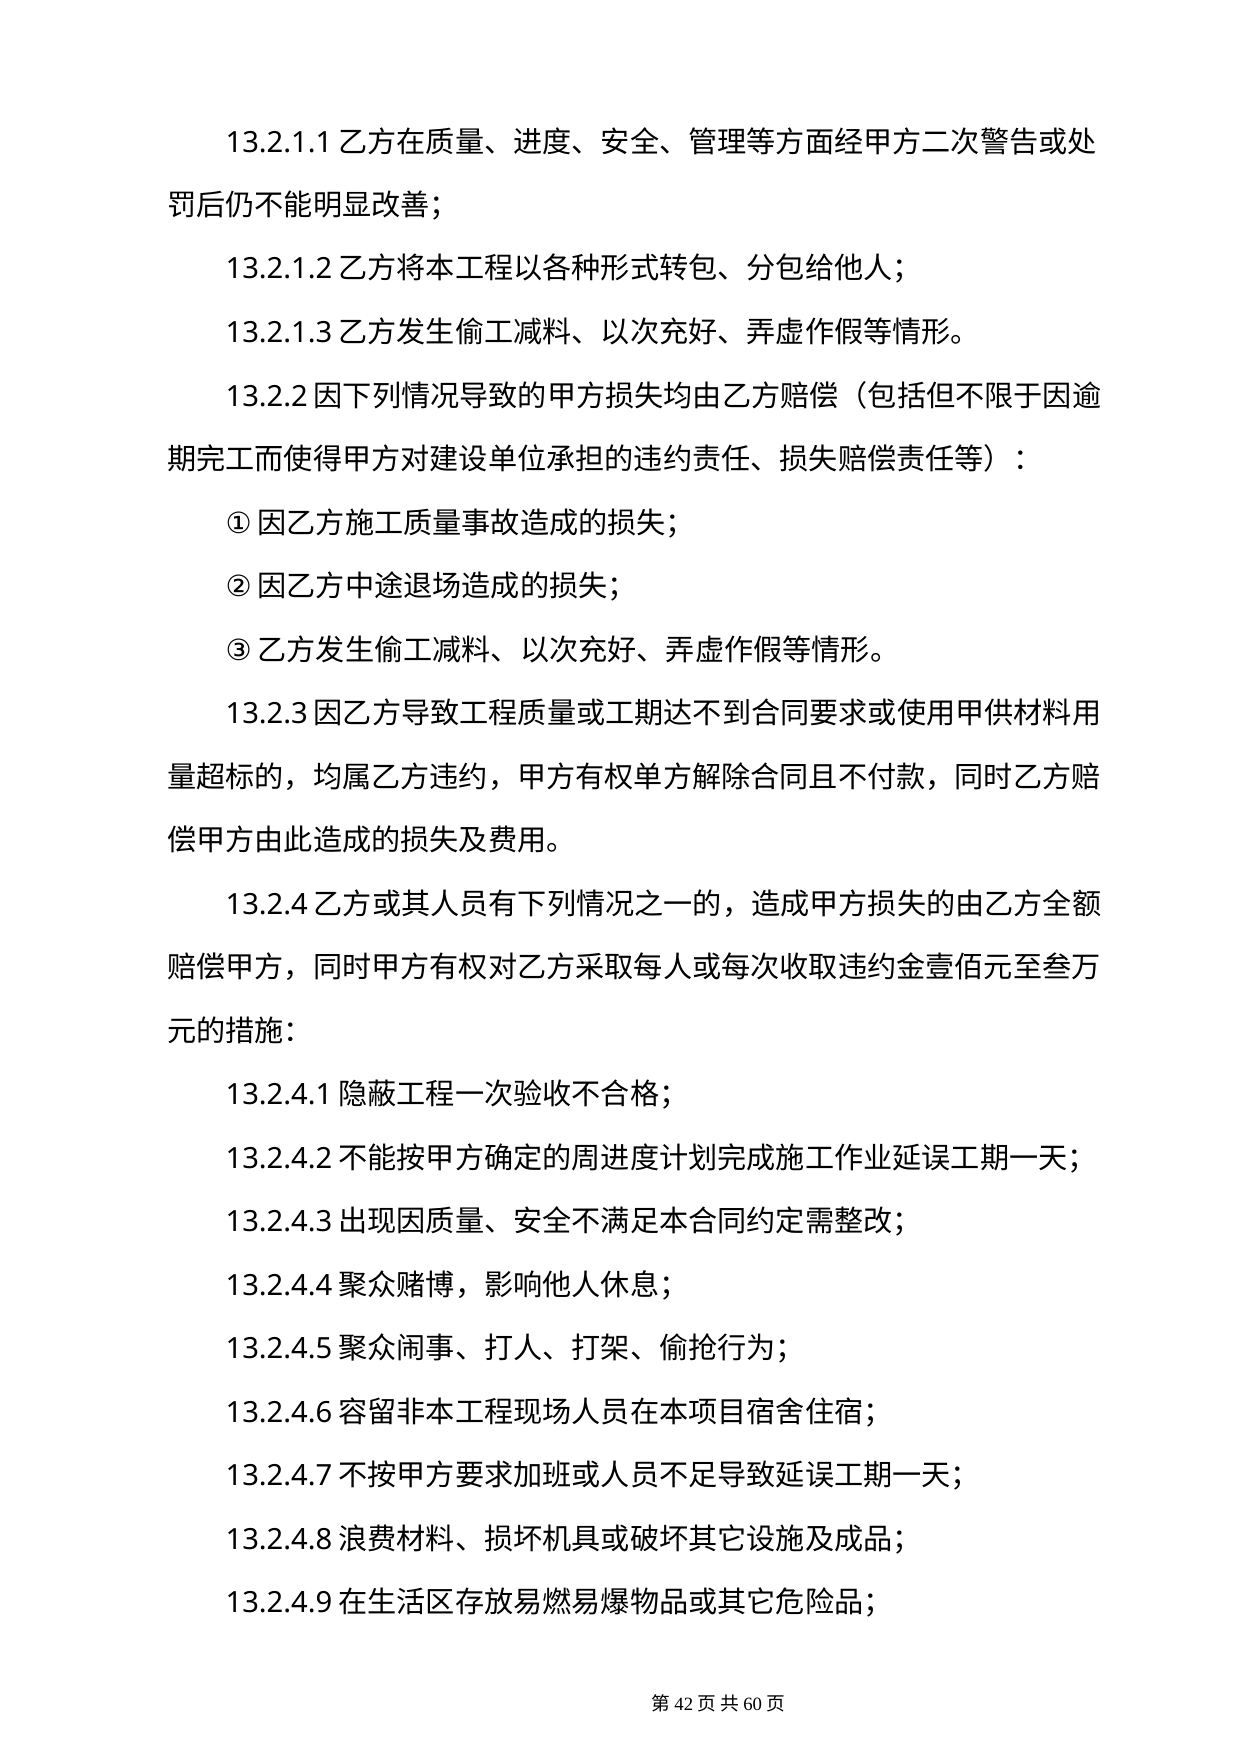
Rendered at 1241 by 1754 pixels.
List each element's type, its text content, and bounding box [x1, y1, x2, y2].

text ②因乙方中途退场造成的损失； [167, 563, 1106, 605]
text 13.2.4.6容留非本工程现场人员在本项目宿舍住宿； [167, 1388, 1106, 1431]
text 13.2.4.3出现因质量、安全不满足本合同约定需整改； [167, 1198, 1106, 1240]
text 13.2.4.2不能按甲方确定的周进度计划完成施工作业延误工期一天； [167, 1134, 1106, 1177]
text 13.2.1.3乙方发生偷工减料、以次充好、弄虚作假等情形。 [167, 309, 1106, 351]
text 13.2.4乙方或其人员有下列情况之一的，造成甲方损失的由乙方全额赔偿甲方，同时甲方有权对乙方采取每人或每次收取违约金壹佰元至叁万元的措施： [167, 880, 1106, 1049]
text ①因乙方施工质量事故造成的损失； [167, 499, 1106, 542]
text 13.2.1.2乙方将本工程以各种形式转包、分包给他人； [167, 245, 1106, 287]
text 13.2.4.4聚众赌博，影响他人休息； [167, 1261, 1106, 1304]
text 13.2.1.1乙方在质量、进度、安全、管理等方面经甲方二次警告或处罚后仍不能明显改善； [167, 118, 1106, 224]
text 13.2.4.9在生活区存放易燃易爆物品或其它危险品； [167, 1579, 1106, 1621]
text 13.2.4.1隐蔽工程一次验收不合格； [167, 1071, 1106, 1113]
text ③乙方发生偷工减料、以次充好、弄虚作假等情形。 [167, 626, 1106, 669]
text 13.2.4.7不按甲方要求加班或人员不足导致延误工期一天； [167, 1452, 1106, 1494]
text 13.2.2因下列情况导致的甲方损失均由乙方赔偿（包括但不限于因逾期完工而使得甲方对建设单位承担的违约责任、损失赔偿责任等）： [167, 372, 1106, 478]
text 13.2.4.8浪费材料、损坏机具或破坏其它设施及成品； [167, 1515, 1106, 1558]
text 13.2.4.5聚众闹事、打人、打架、偷抢行为； [167, 1325, 1106, 1367]
text 13.2.3因乙方导致工程质量或工期达不到合同要求或使用甲供材料用量超标的，均属乙方违约，甲方有权单方解除合同且不付款，同时乙方赔偿甲方由此造成的损失及费用。 [167, 690, 1106, 859]
